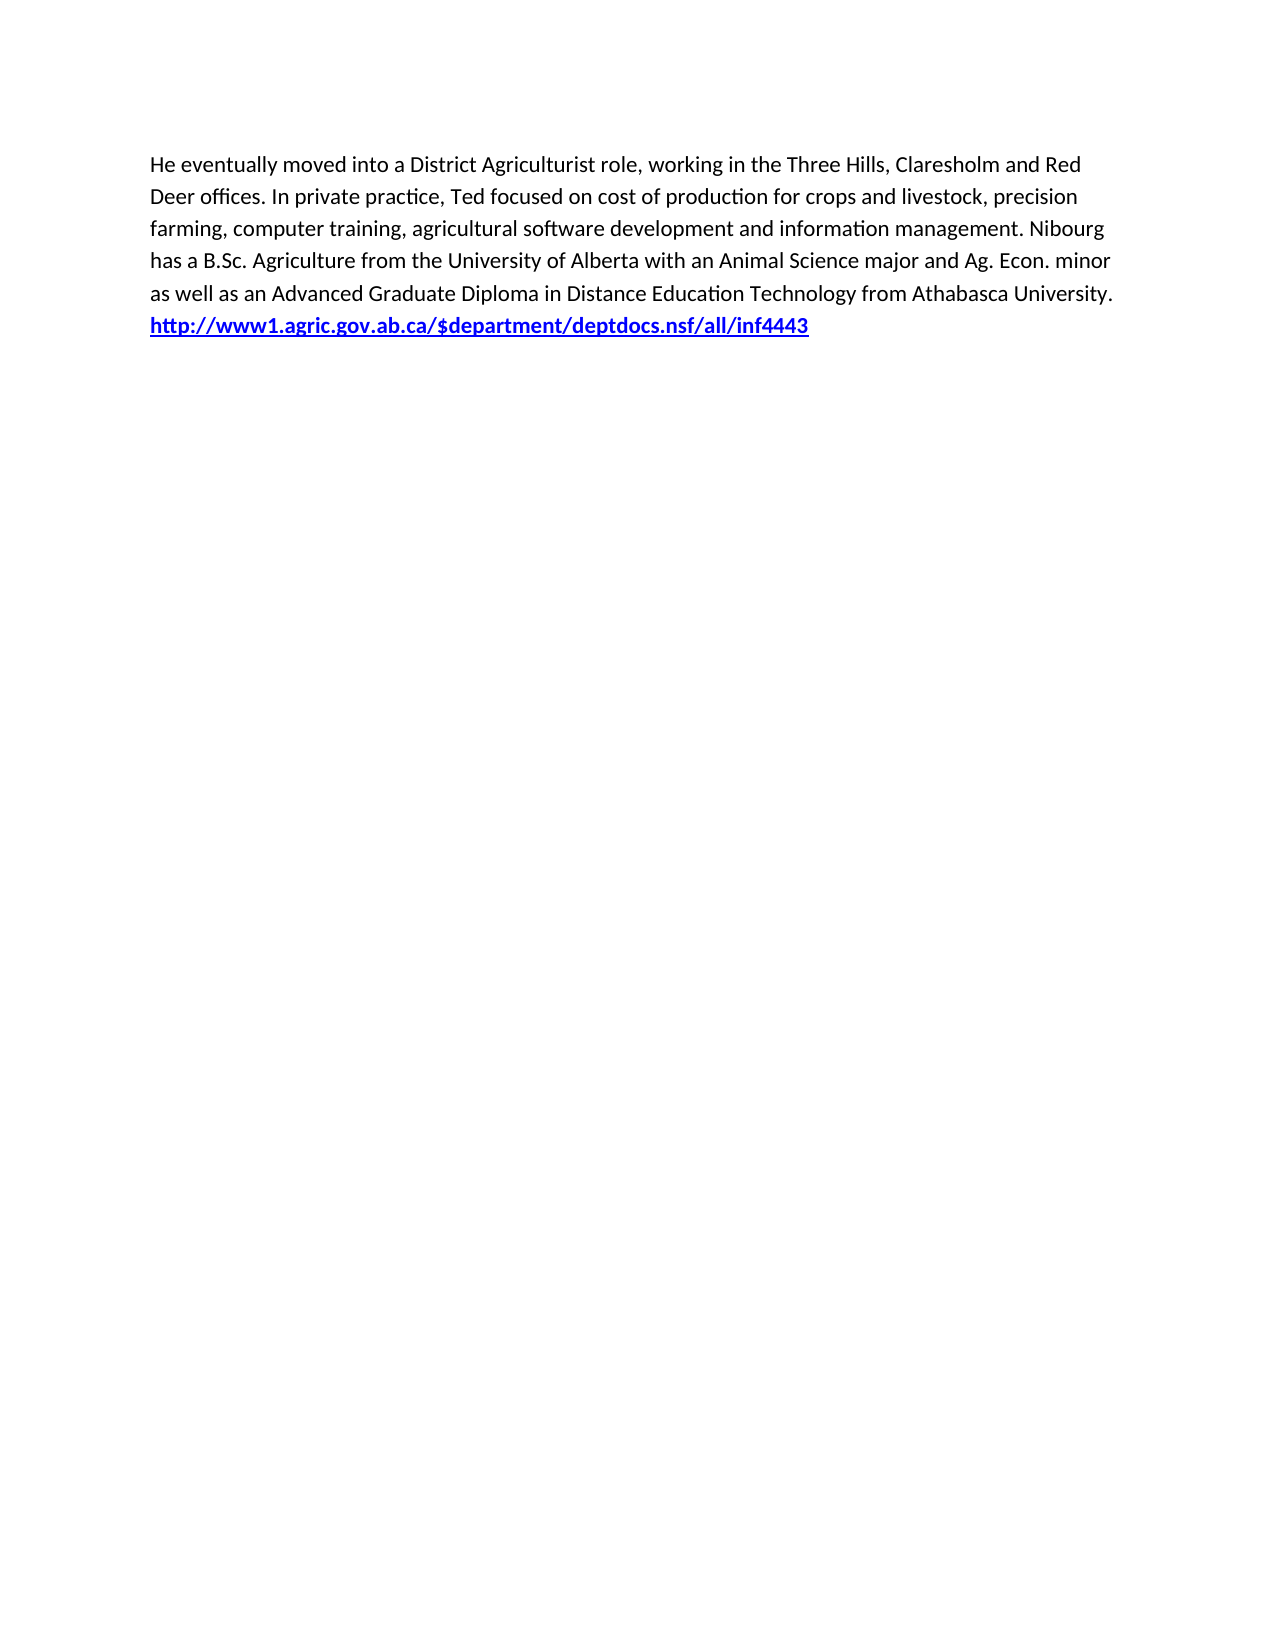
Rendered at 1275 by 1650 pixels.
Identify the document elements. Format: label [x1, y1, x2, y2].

text [150, 150, 1125, 339]
